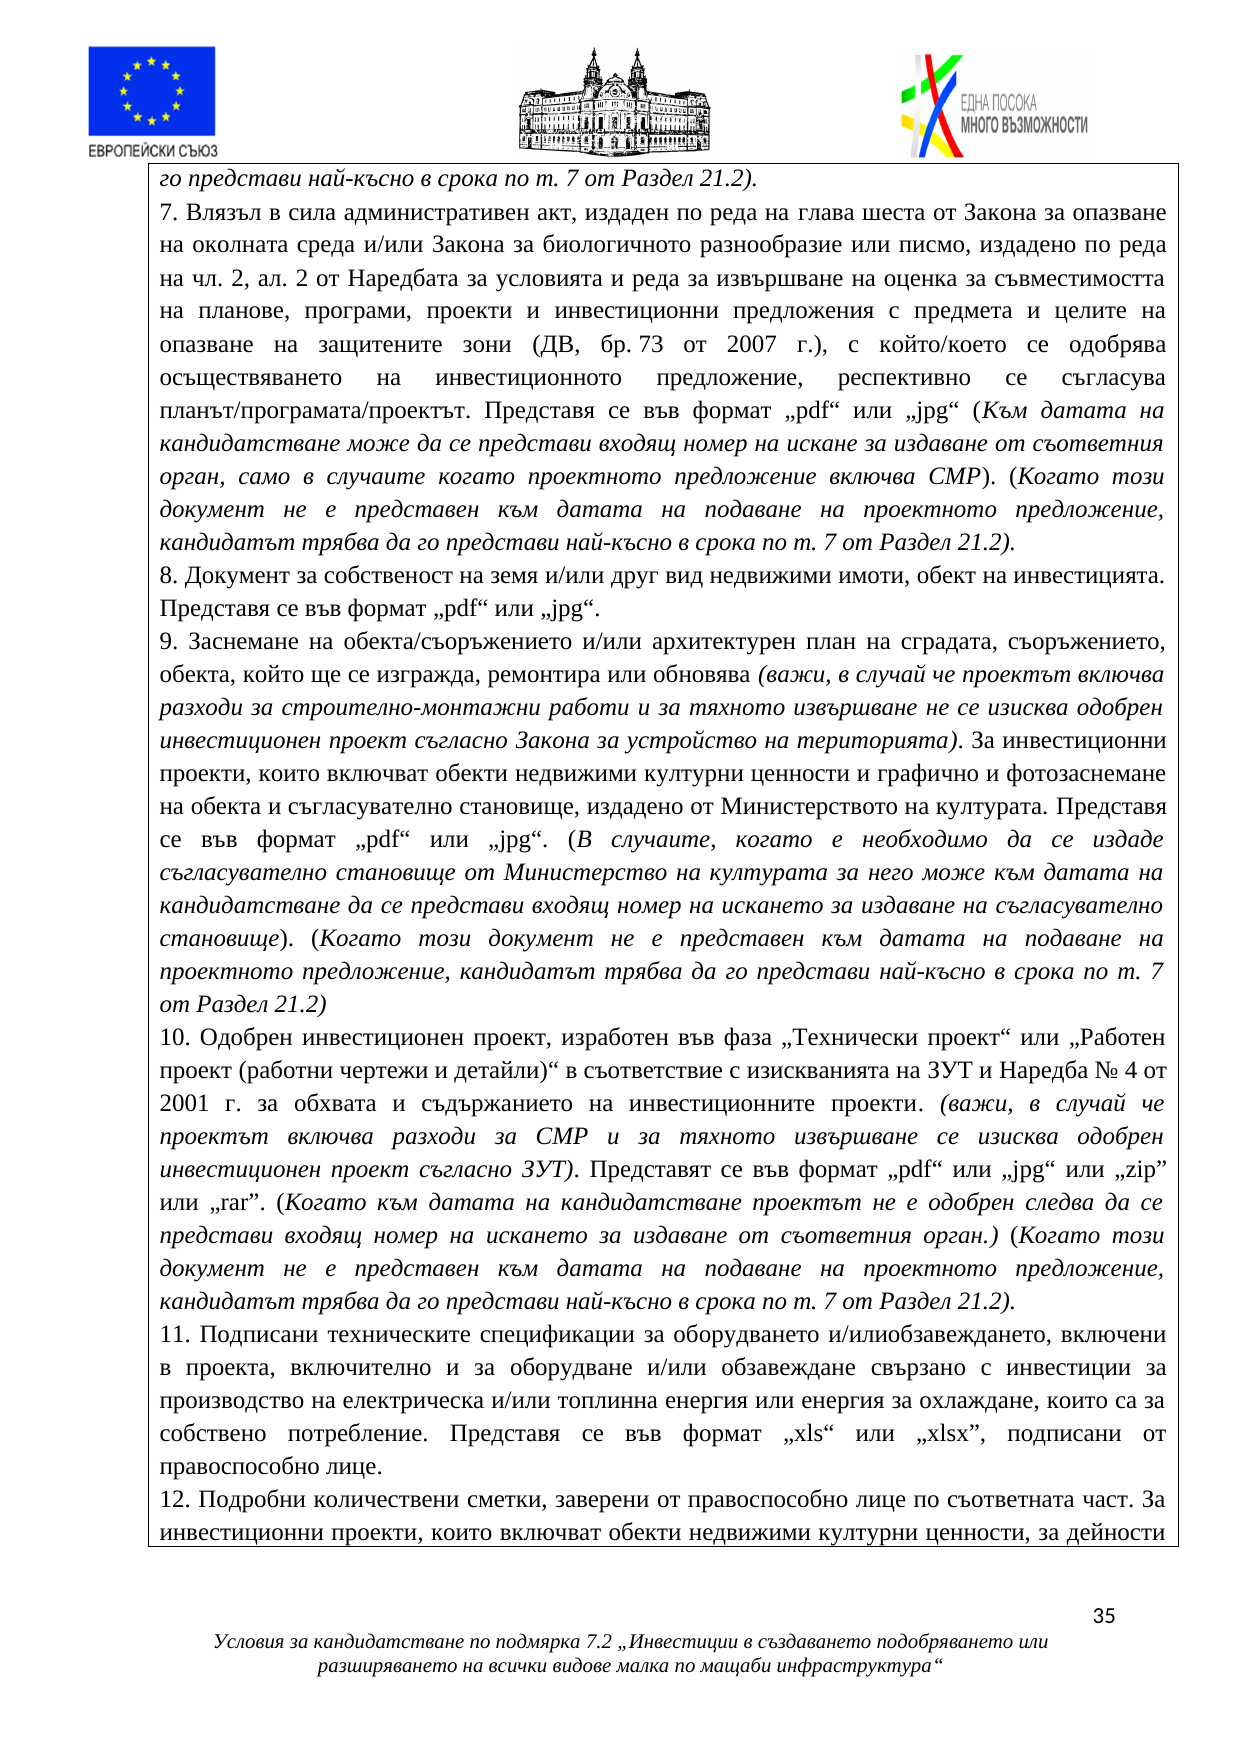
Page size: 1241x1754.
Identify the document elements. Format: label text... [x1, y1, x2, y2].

picture [514, 44, 718, 160]
picture [896, 50, 1090, 160]
picture [88, 45, 219, 160]
